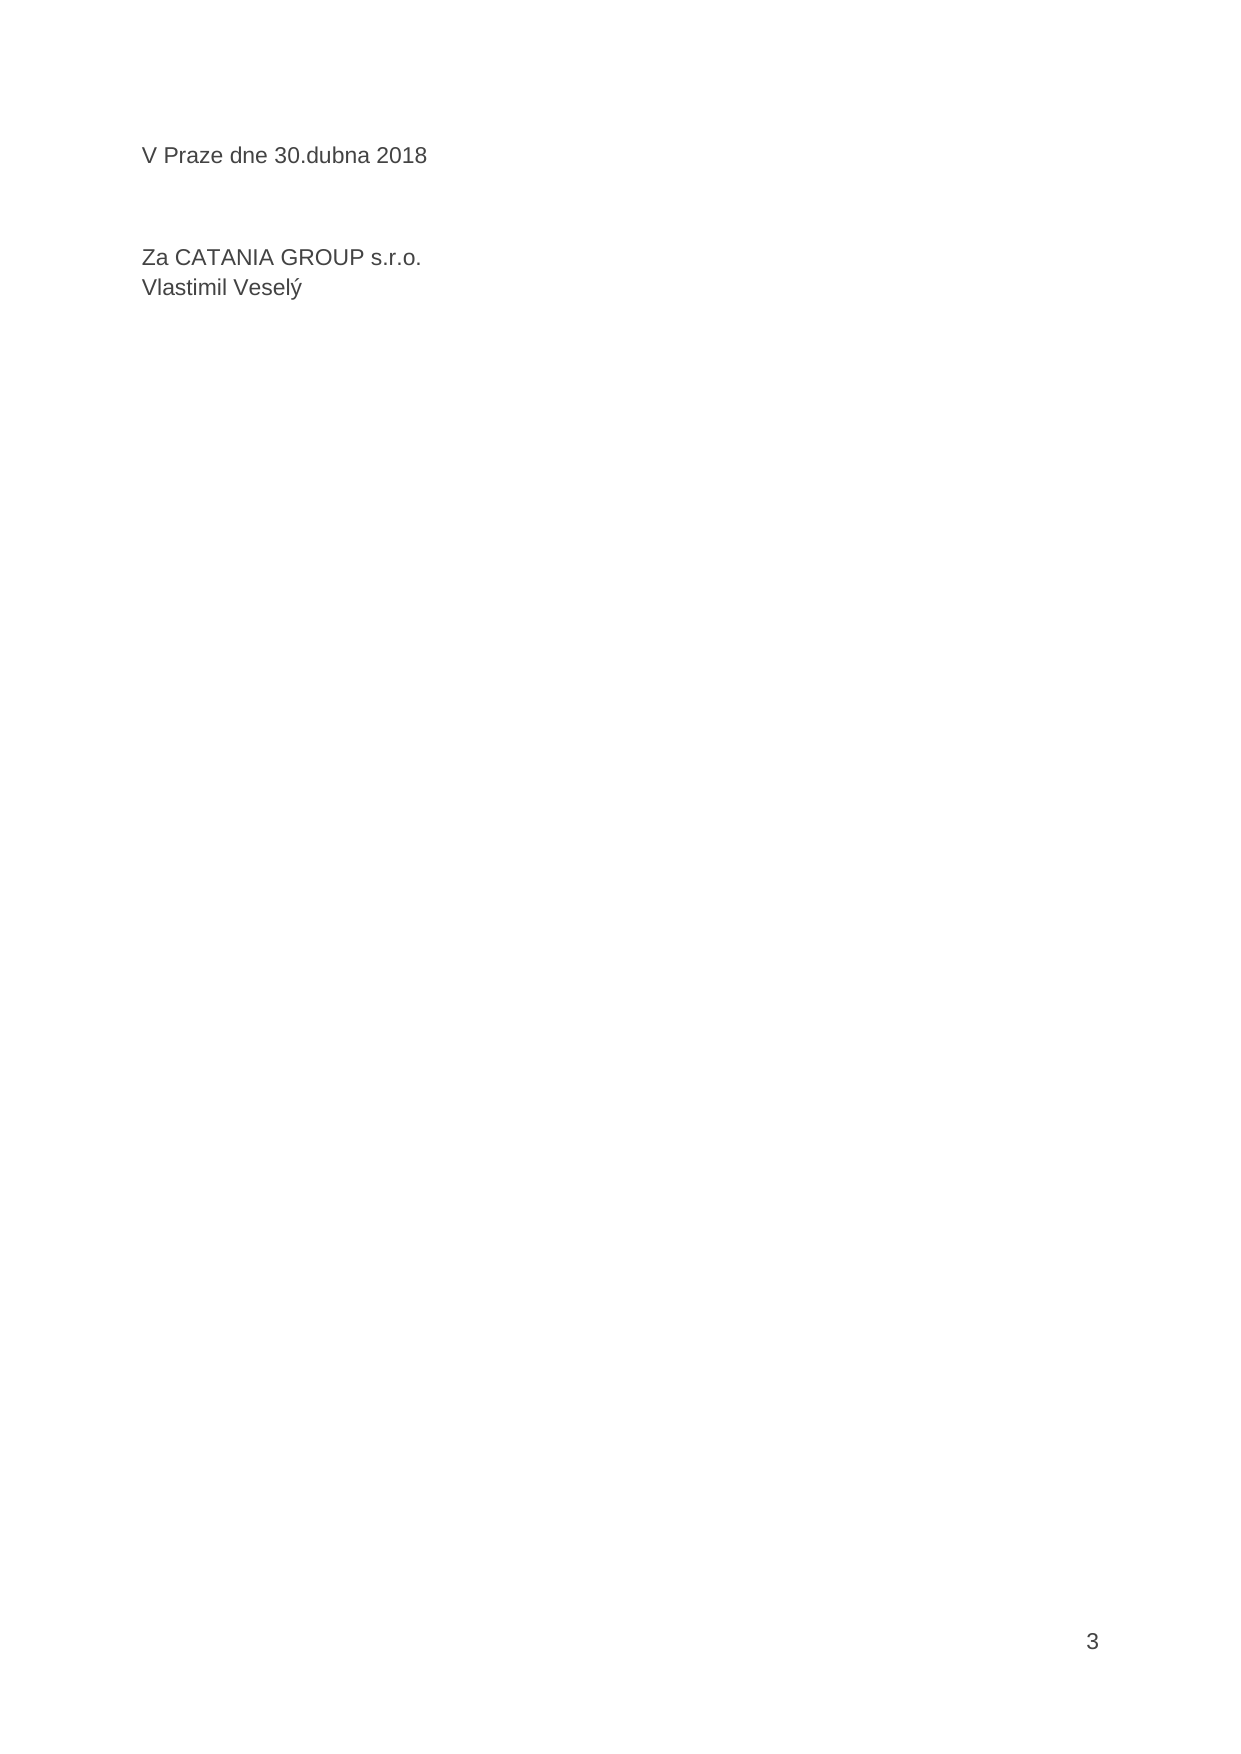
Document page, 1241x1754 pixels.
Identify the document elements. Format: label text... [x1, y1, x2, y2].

text V Praze dne 30.dubna 2018 [142, 142, 268, 168]
text V Praze dne 30.dubna 2018 [376, 142, 1098, 168]
text Za CATANIA GROUP s.r.o. Vlastimil Veselý [142, 244, 1098, 300]
